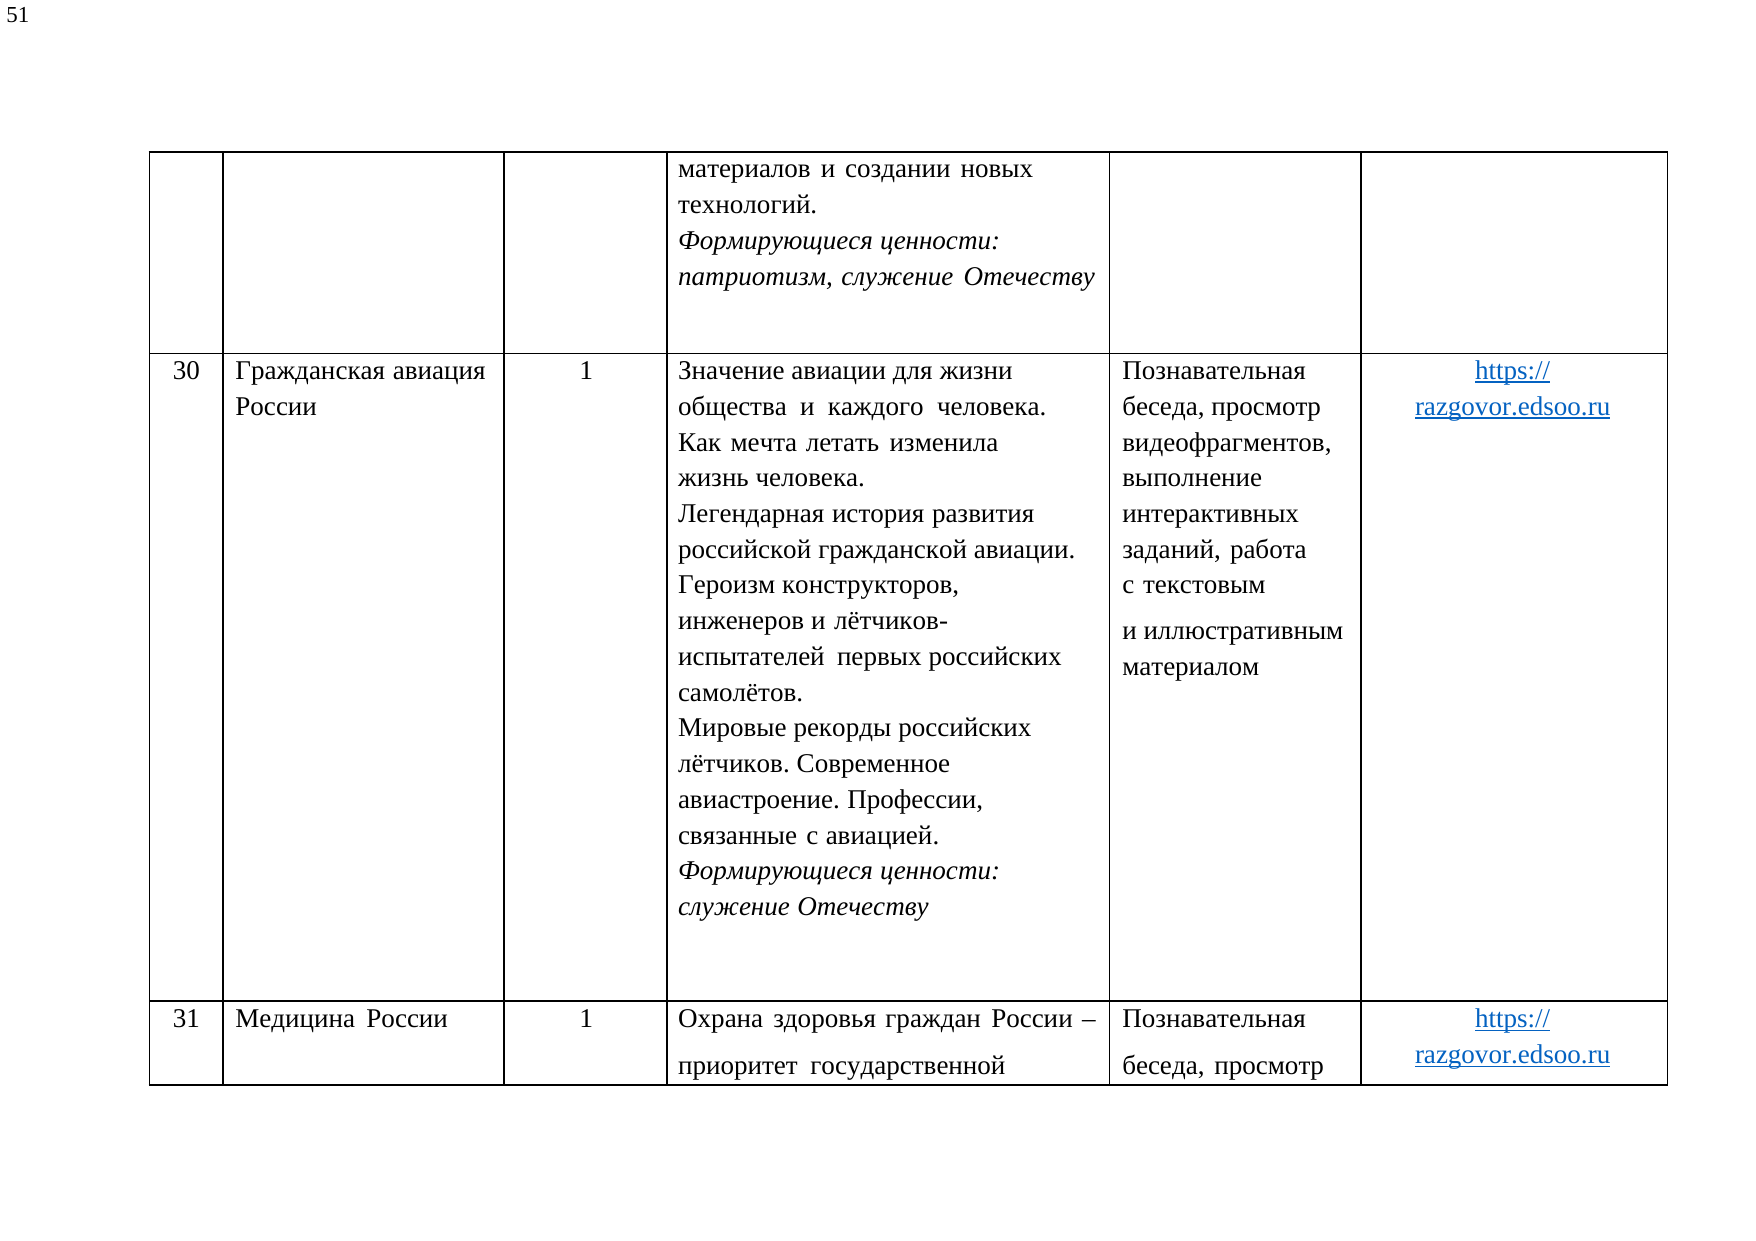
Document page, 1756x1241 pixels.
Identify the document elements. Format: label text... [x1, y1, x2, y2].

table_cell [1110, 354, 1360, 1000]
table_cell 1 [505, 1002, 666, 1084]
table_header [1362, 153, 1667, 353]
table_header материалов и создании новых технологий. Формирующиеся ценности: патриотизм, служение Отечеству [668, 153, 1109, 353]
table_header [1110, 153, 1360, 353]
table_cell https://razgovor.edsoo.ru [1362, 354, 1667, 1000]
table_cell Значение авиации для жизни общества и каждого человека. Как мечта летать изменила жизнь человека. Легендарная история развития российской гражданской авиации. Героизм конструкторов, инженеров и лётчиков-испытателей первых российских самолётов. Мировые рекорды российских лётчиков. Современное авиастроение. Профессии, связанные с авиацией. Формирующиеся ценности: служение Отечеству [668, 354, 1109, 1000]
table_cell 1 [505, 354, 666, 1000]
table_cell 31 [150, 1002, 222, 1084]
table_cell Познавательная беседа, просмотр [1110, 1002, 1360, 1084]
table_cell 30 [150, 354, 222, 1000]
table_header [150, 153, 222, 353]
table_header [505, 153, 666, 353]
table_cell Охрана здоровья граждан России – приоритет государственной [668, 1002, 1109, 1084]
table_header [224, 153, 503, 353]
table_cell Гражданская авиация России [224, 354, 503, 1000]
table_cell https://razgovor.edsoo.ru [1362, 1002, 1667, 1084]
table_cell Медицина России [224, 1002, 503, 1084]
